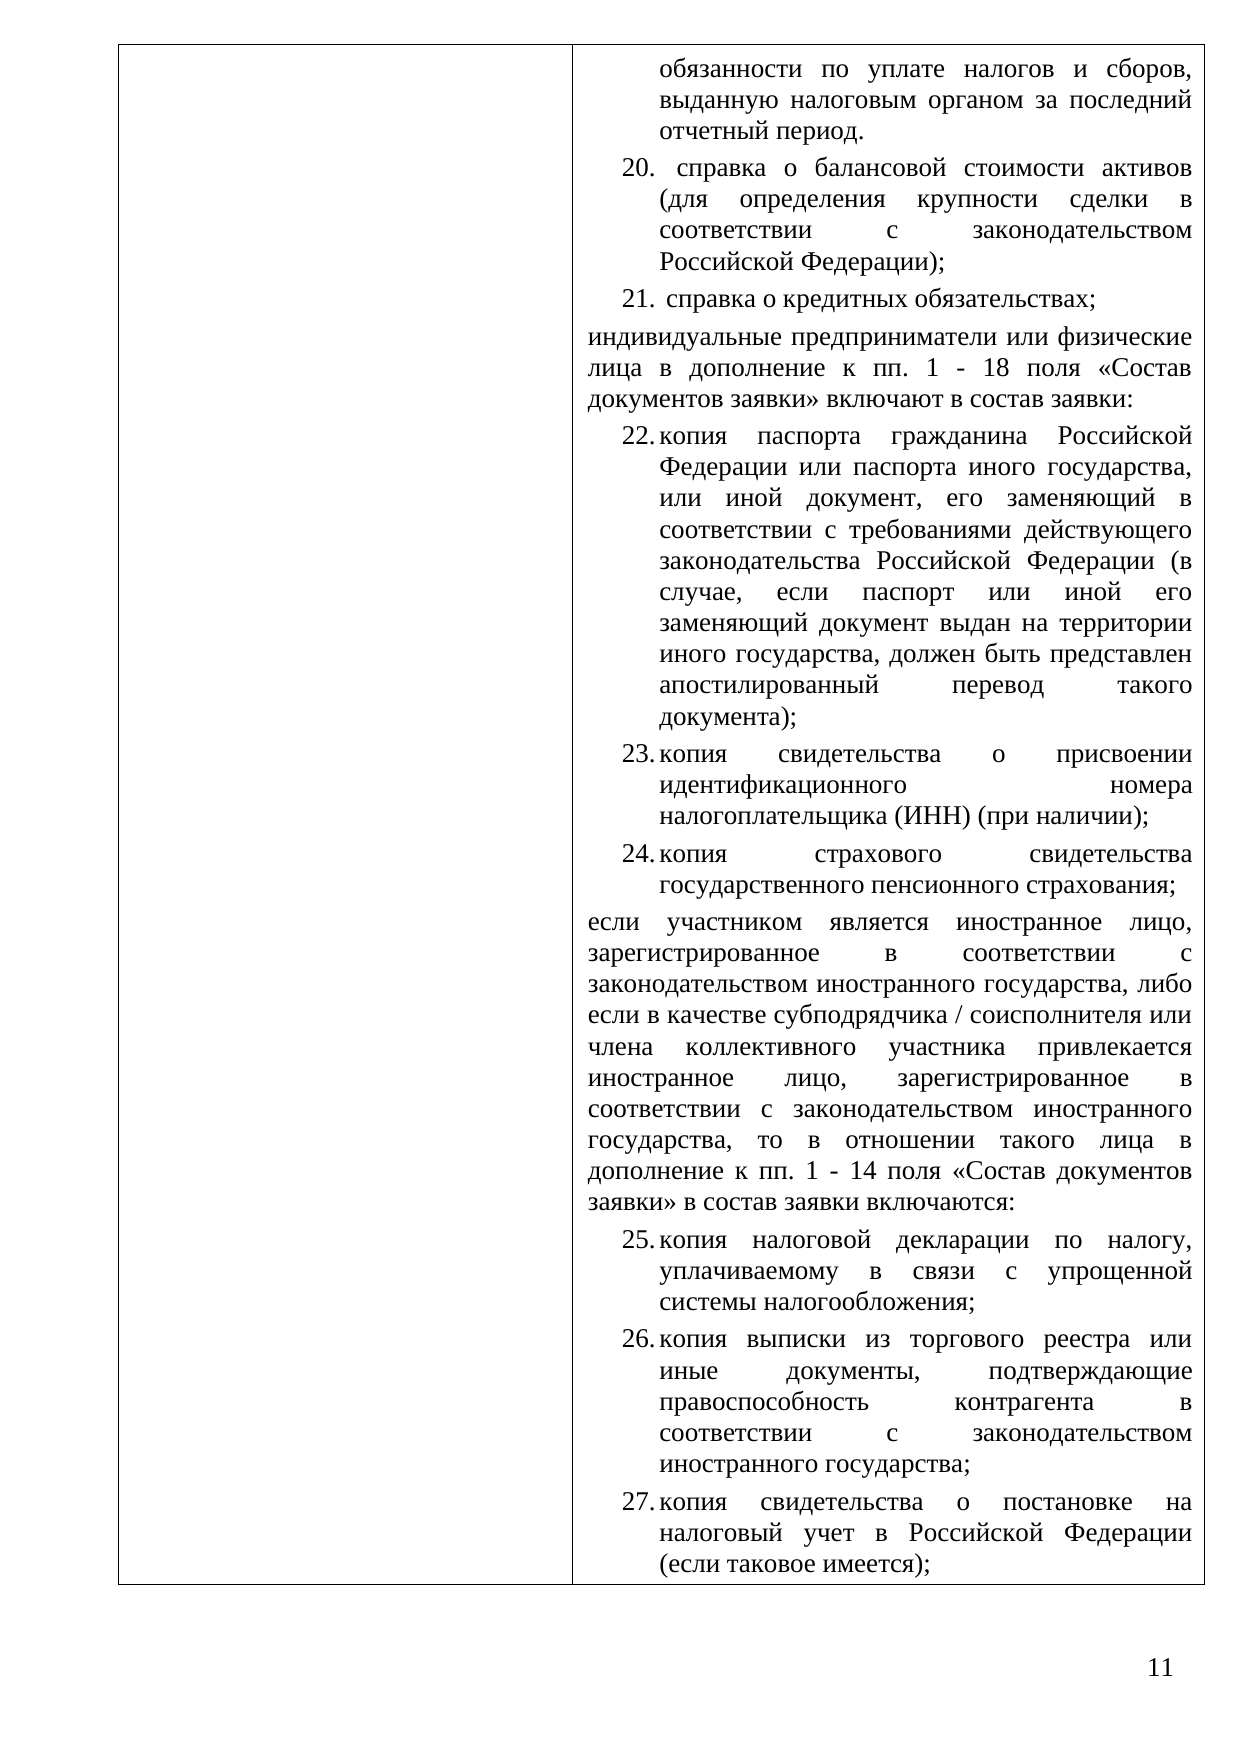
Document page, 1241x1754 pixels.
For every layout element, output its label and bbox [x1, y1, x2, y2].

table_cell [119, 45, 572, 1584]
table_cell [573, 45, 1204, 1584]
